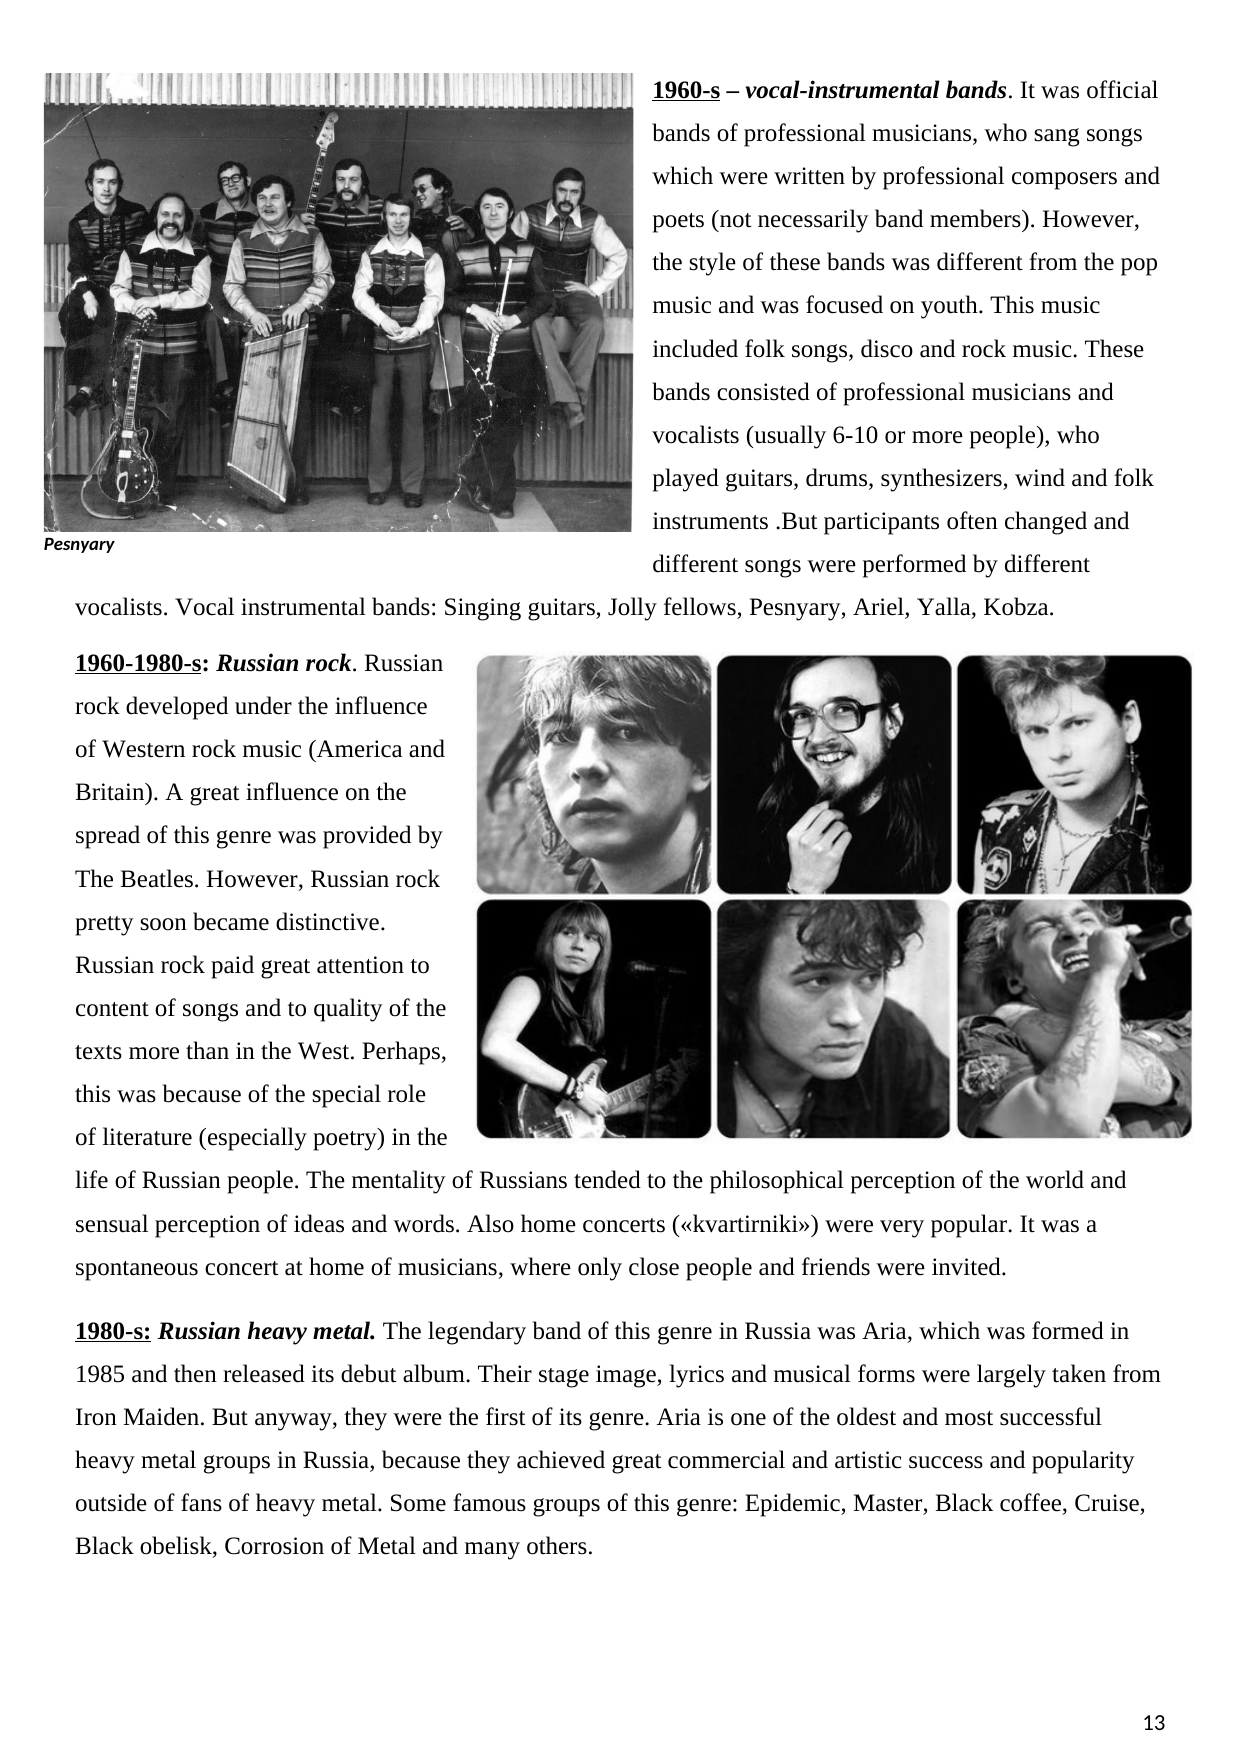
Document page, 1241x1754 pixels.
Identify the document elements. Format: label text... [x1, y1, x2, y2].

picture [471, 651, 1199, 1145]
text 1980-s: Russian heavy metal. The legendary band of this genre in Russia was Aria, which was formed in 1985 and then released its debut album. Their stage image, lyrics and musical forms were largely taken from Iron Maiden. But anyway, they were the first of its genre. Aria is one of the oldest and most successful heavy metal groups in Russia, because they achieved great commercial and artistic success and popularity outside of fans of heavy metal. Some famous groups of this genre: Epidemic, Master, Black coffee, Cruise, Black obelisk, Corrosion of Metal and many others. [75, 1316, 1165, 1560]
picture [43, 73, 634, 537]
